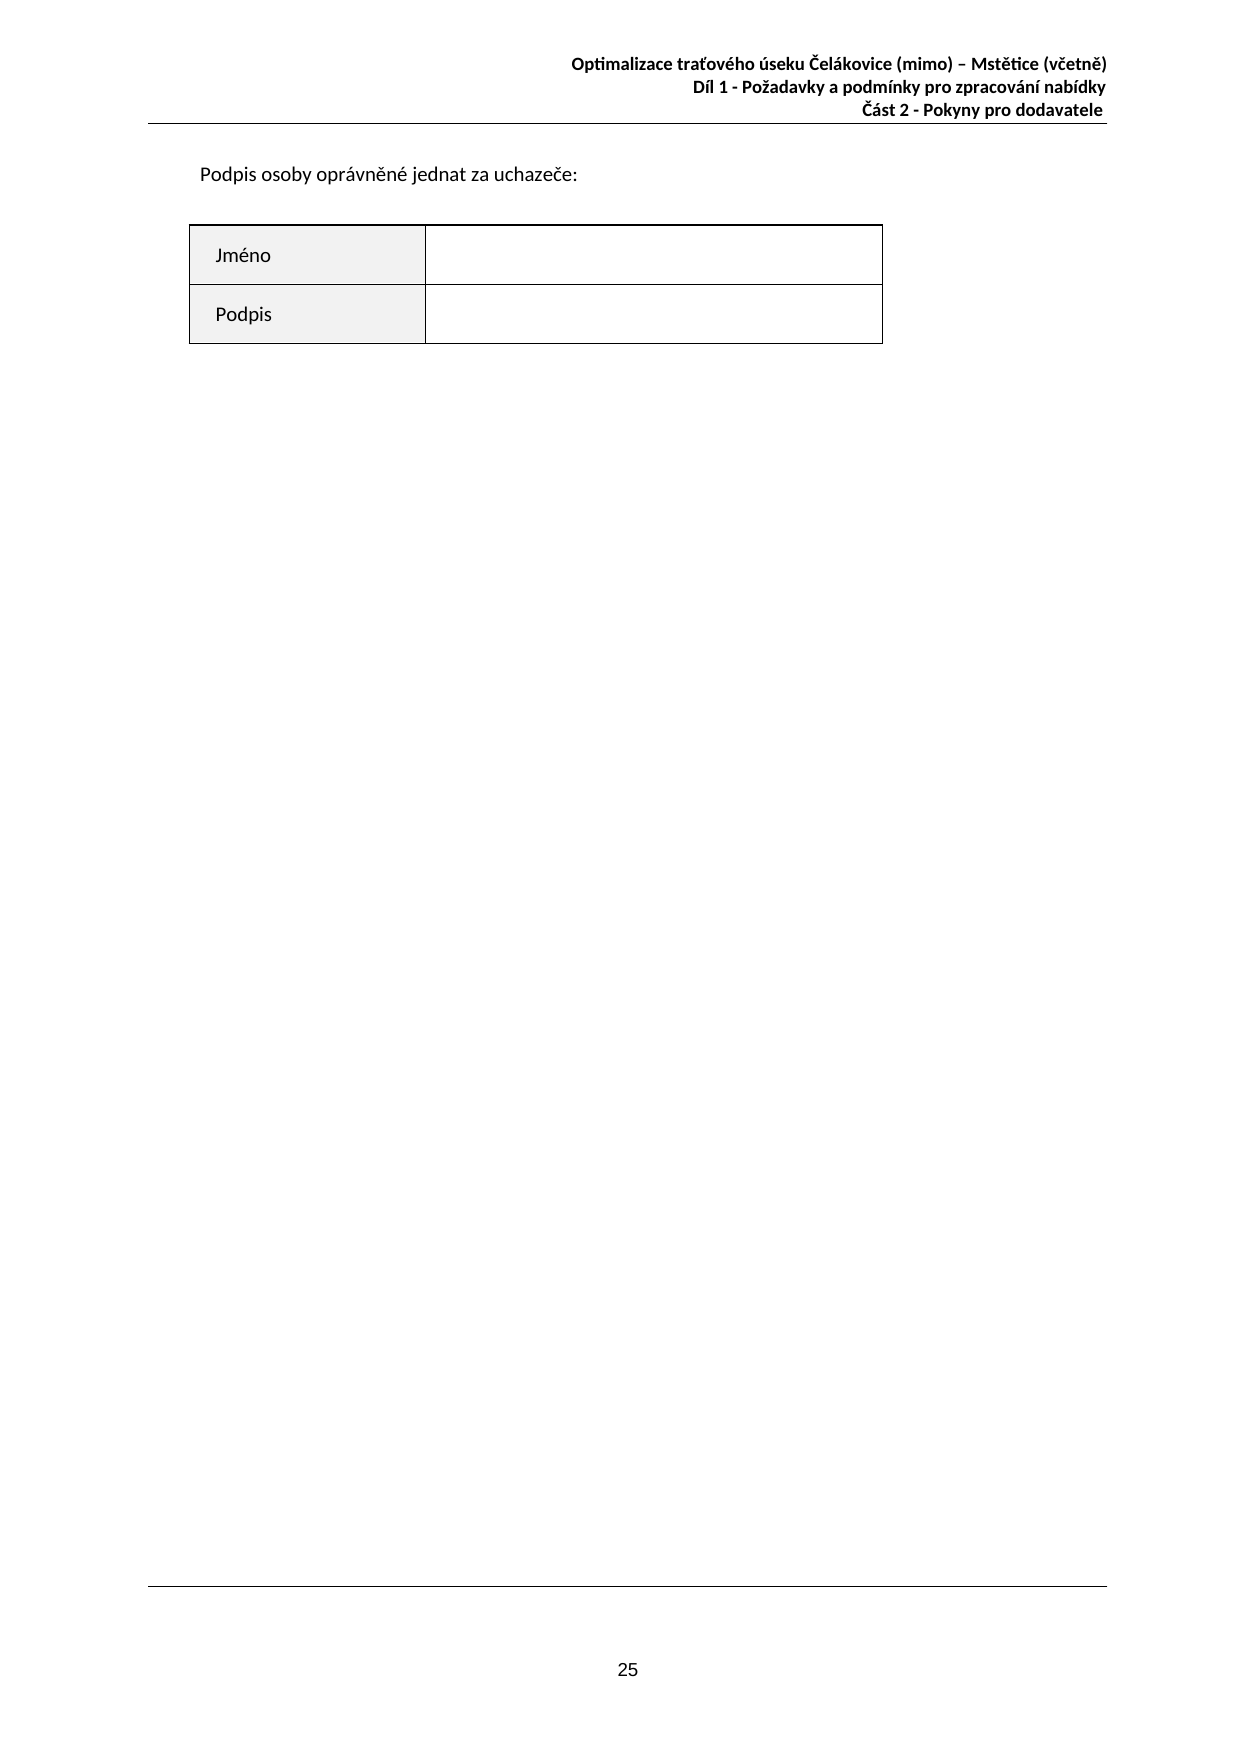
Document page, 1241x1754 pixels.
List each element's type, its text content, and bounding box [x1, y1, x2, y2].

table_header [166, 199, 1052, 344]
text Podpis osoby oprávněné jednat za uchazeče: [162, 153, 1107, 186]
